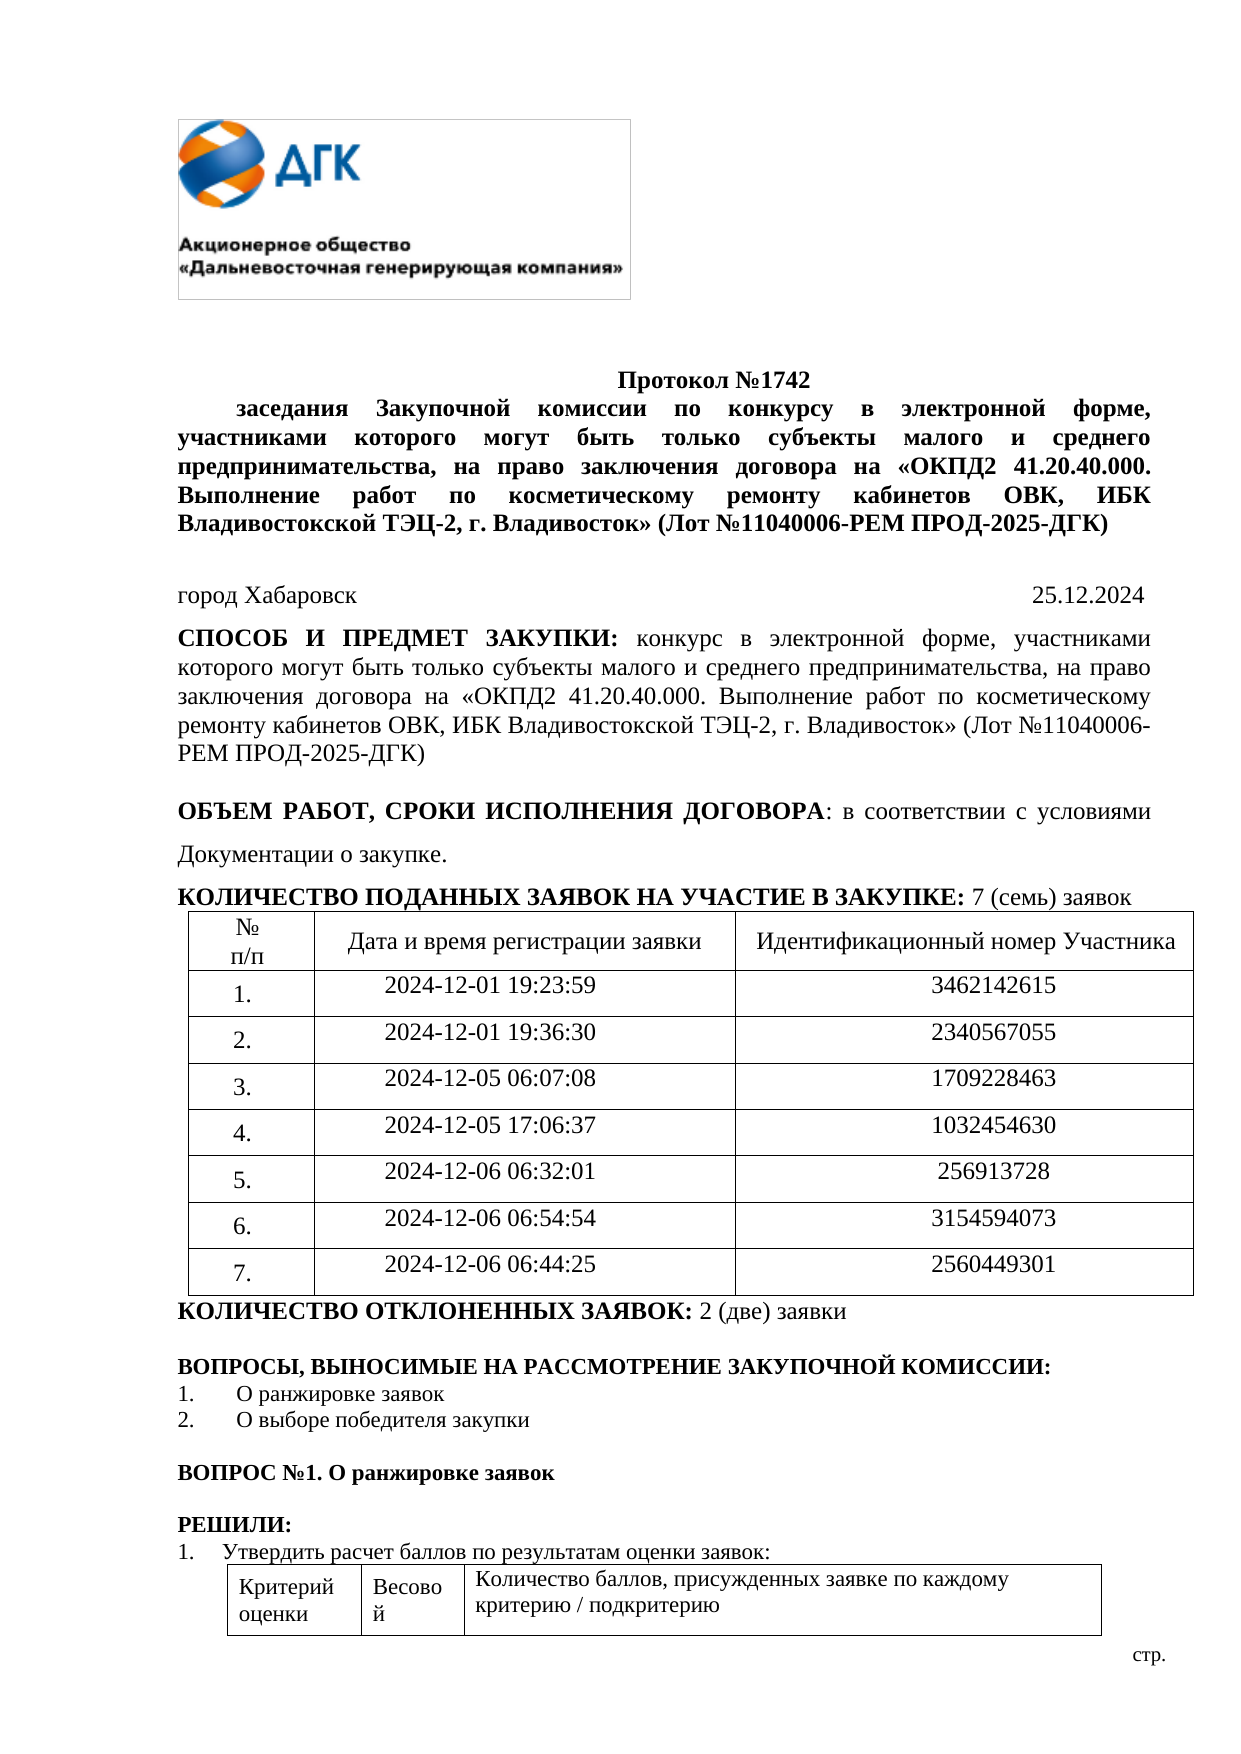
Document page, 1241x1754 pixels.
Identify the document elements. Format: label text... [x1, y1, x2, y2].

table_header Дата и время регистрации заявки [315, 912, 735, 969]
table_cell [189, 1203, 314, 1248]
table_cell 2024-12-06 06:44:25 [315, 1249, 735, 1295]
text Протокол №1742 [177, 365, 1152, 393]
list Утвердить расчет баллов по результатам оценки заявок: [177, 1538, 1152, 1564]
text ВОПРОСЫ, ВЫНОСИМЫЕ НА РАССМОТРЕНИЕ ЗАКУПОЧНОЙ КОМИССИИ: [177, 1353, 1152, 1380]
table_cell 2024-12-06 06:54:54 [315, 1203, 735, 1248]
table_cell 2024-12-05 06:07:08 [315, 1064, 735, 1109]
table_cell 2024-12-01 19:23:59 [315, 971, 735, 1016]
list О выборе победителя закупки [177, 1406, 1152, 1432]
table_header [228, 1565, 361, 1635]
table_cell 2024-12-01 19:36:30 [315, 1017, 735, 1062]
text СПОСОБ И ПРЕДМЕТ ЗАКУПКИ: конкурс в электронной форме, участниками которого могут быть только субъекты малого и среднего предпринимательства, на право заключения договора на «ОКПД2 41.20.40.000. Выполнение работ по косметическому ремонту кабинетов ОВК, ИБК Владивостокской ТЭЦ-2, г. Владивосток» (Лот №11040006-РЕМ ПРОД-2025-ДГК) [177, 623, 1152, 767]
text КОЛИЧЕСТВО ОТКЛОНЕННЫХ ЗАЯВОК: 2 (две) заявки [162, 1296, 1152, 1324]
text РЕШИЛИ: [177, 1511, 1152, 1538]
table_cell 2560449301 [736, 1249, 1193, 1295]
table_header № п/п [189, 912, 314, 969]
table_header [362, 1565, 464, 1635]
table_cell 2024-12-06 06:32:01 [315, 1156, 735, 1202]
picture [177, 118, 634, 303]
table_header Идентификационный номер Участника [736, 912, 1193, 969]
list ОБЪЕМ РАБОТ, СРОКИ ИСПОЛНЕНИЯ ДОГОВОРА: в соответствии с условиями Документации о закупке. [177, 796, 1152, 868]
table_cell 3154594073 [736, 1203, 1193, 1248]
table_cell 3462142615 [736, 971, 1193, 1016]
table_cell [189, 1017, 314, 1062]
table_cell 1709228463 [736, 1064, 1193, 1109]
table_cell 1032454630 [736, 1110, 1193, 1155]
table_cell [189, 1249, 314, 1295]
text КОЛИЧЕСТВО ПОДАННЫХ ЗАЯВОК НА УЧАСТИЕ В ЗАКУПКЕ: 7 (семь) заявок [177, 882, 1152, 911]
table_cell [189, 1064, 314, 1109]
text заседания Закупочной комиссии по конкурсу в электронной форме, участниками которого могут быть только субъекты малого и среднего предпринимательства, на право заключения договора на «ОКПД2 41.20.40.000. Выполнение работ по косметическому ремонту кабинетов ОВК, ИБК Владивостокской ТЭЦ-2, г. Владивосток» (Лот №11040006-РЕМ ПРОД-2025-ДГК) [177, 393, 1152, 537]
table_cell [189, 971, 314, 1016]
table_cell 2340567055 [736, 1017, 1193, 1062]
table_cell [189, 1156, 314, 1202]
text ВОПРОС №1. О ранжировке заявок [177, 1459, 1152, 1485]
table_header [465, 1565, 1101, 1635]
table_cell 2024-12-05 17:06:37 [315, 1110, 735, 1155]
text город Хабаровск 25.12.2024 [177, 580, 1152, 609]
table_cell [189, 1110, 314, 1155]
list О ранжировке заявок [177, 1380, 1152, 1406]
table_cell 256913728 [736, 1156, 1193, 1202]
